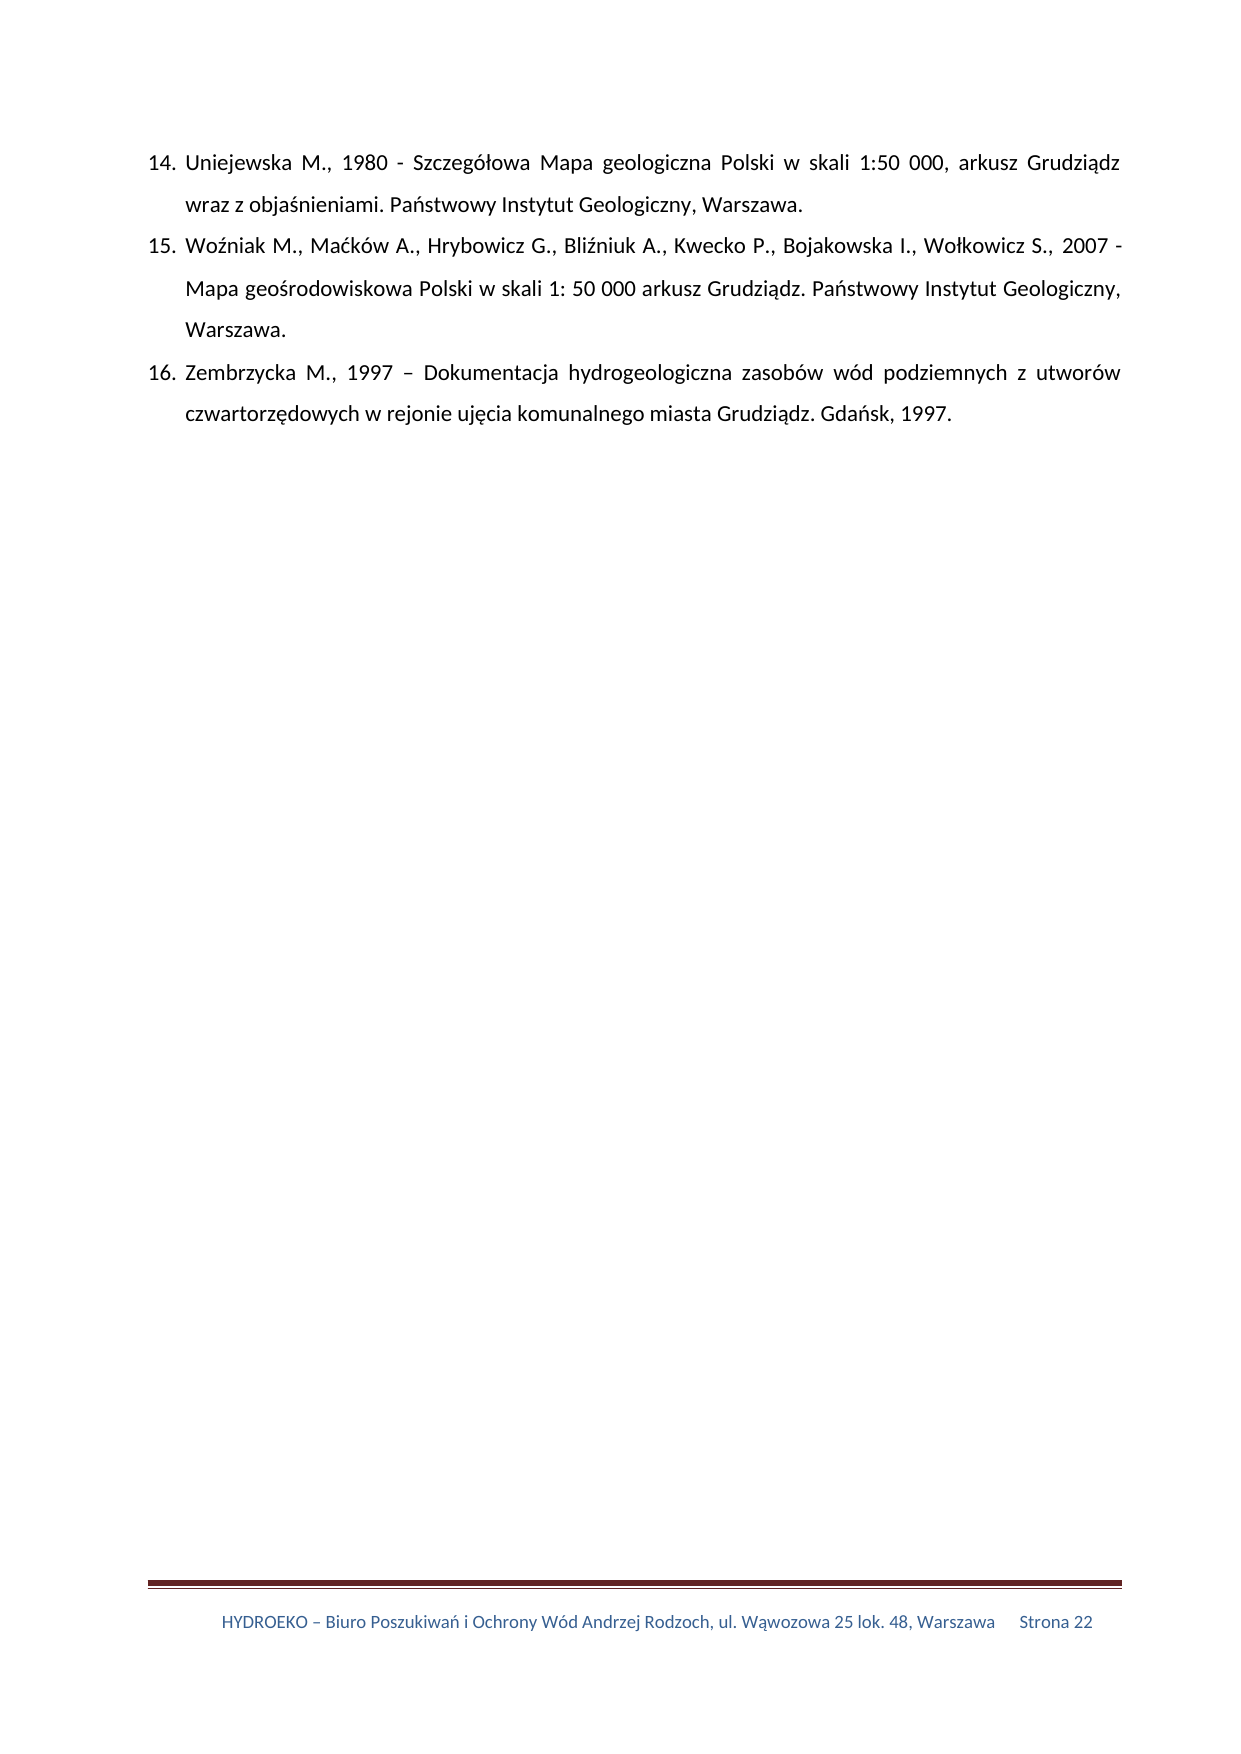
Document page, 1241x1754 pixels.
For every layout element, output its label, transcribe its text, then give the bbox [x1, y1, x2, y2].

list Uniejewska M., 1980 - Szczegółowa Mapa geologiczna Polski w skali 1:50 000, arkusz Grudziądz wraz z objaśnieniami. Państwowy Instytut Geologiczny, Warszawa. [148, 148, 1122, 218]
list Zembrzycka M., 1997 – Dokumentacja hydrogeologiczna zasobów wód podziemnych z utworów czwartorzędowych w rejonie ujęcia komunalnego miasta Grudziądz. Gdańsk, 1997. [148, 358, 1122, 428]
list Woźniak M., Maćków A., Hrybowicz G., Bliźniuk A., Kwecko P., Bojakowska I., Wołkowicz S., 2007 - Mapa geośrodowiskowa Polski w skali 1: 50 000 arkusz Grudziądz. Państwowy Instytut Geologiczny, Warszawa. [148, 232, 1122, 344]
